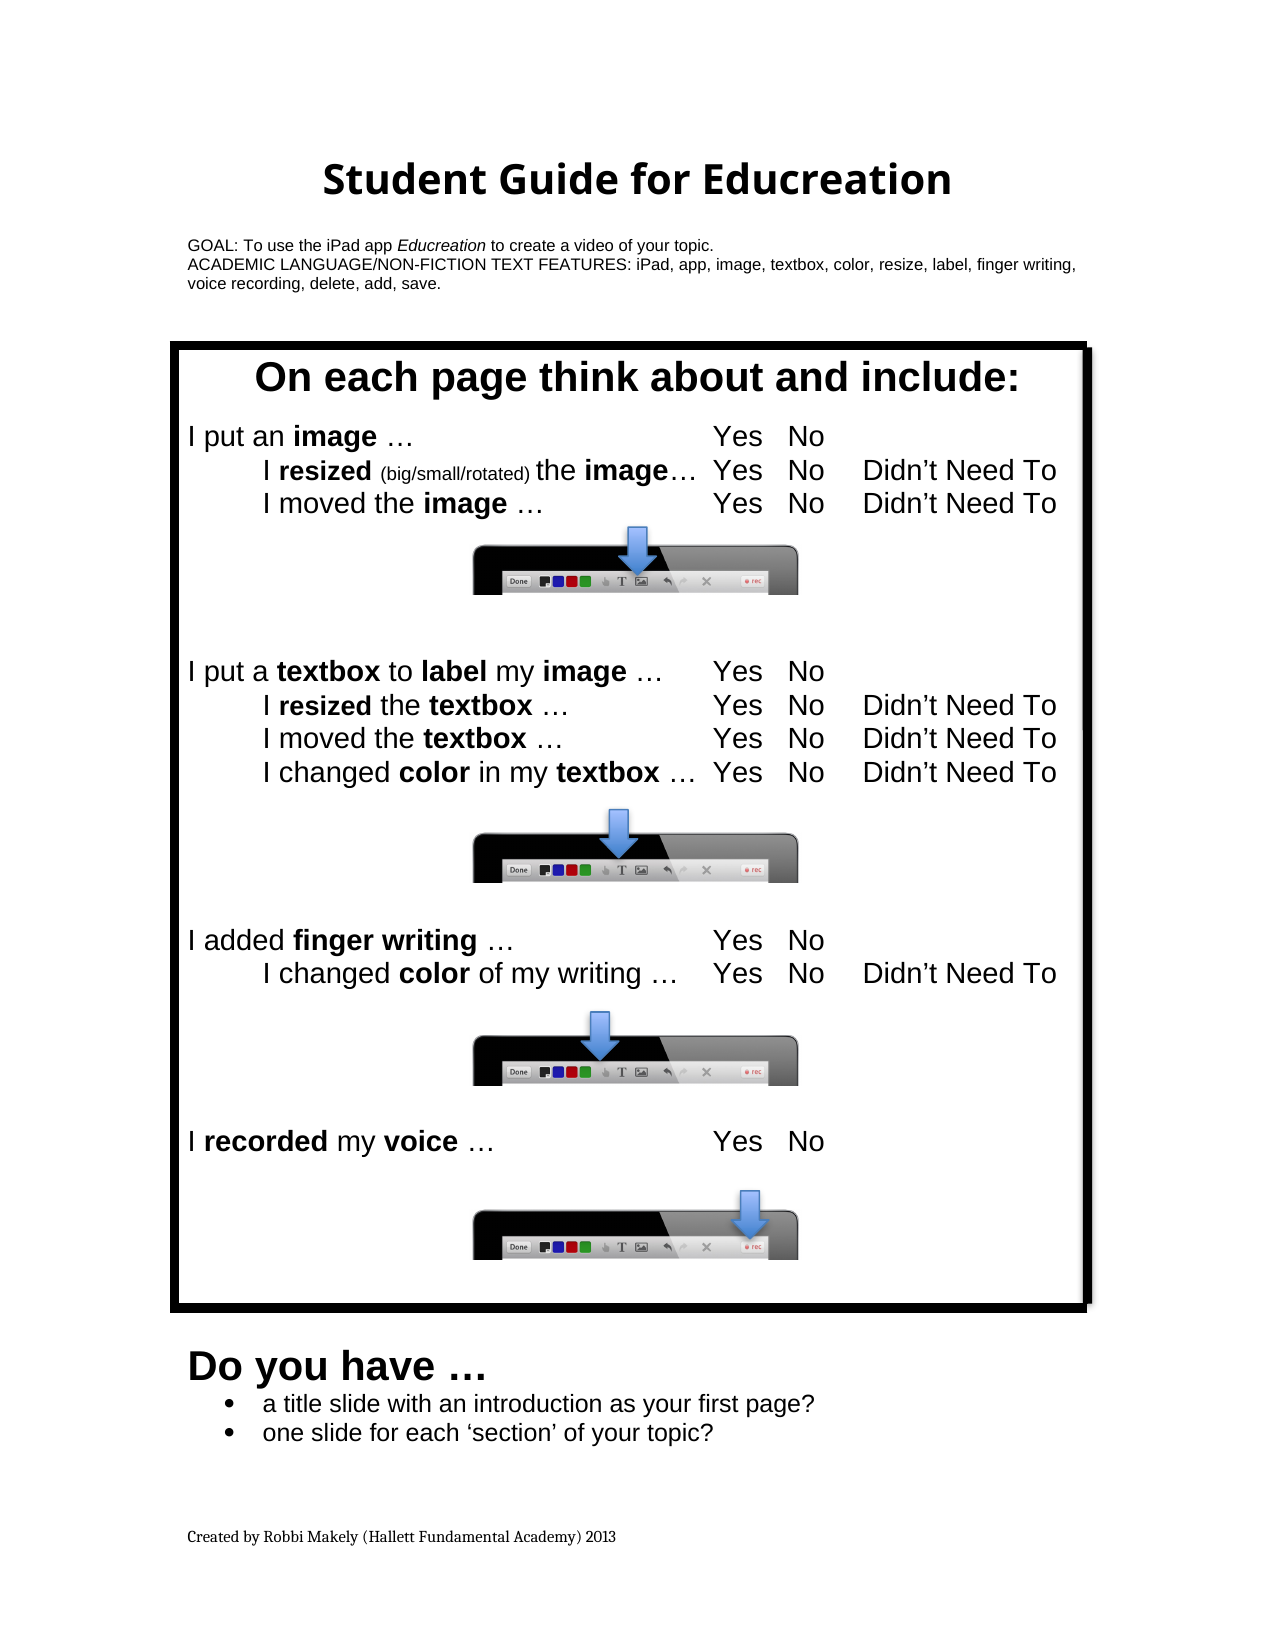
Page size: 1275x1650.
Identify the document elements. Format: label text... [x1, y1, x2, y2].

text I changed color in my textbox … Yes No Didn’t Need To [187, 755, 1078, 788]
text ACADEMIC LANGUAGE/NON-FICTION TEXT FEATURES: iPad, app, image, textbox, color, resize, label, finger writing, voice recording, delete, add, save. [187, 255, 1087, 322]
list one slide for each ‘section’ of your topic? [225, 1418, 1087, 1447]
text I recorded my voice … Yes No [187, 1124, 1078, 1157]
text Do you have … [187, 1341, 1087, 1389]
text Student Guide for Educreation [187, 150, 1087, 236]
text GOAL: To use the iPad app Educreation to create a video of your topic. [187, 236, 1087, 255]
list a title slide with an introduction as your first page? [225, 1389, 1087, 1418]
text I changed color of my writing … Yes No Didn’t Need To [187, 956, 1078, 990]
text I put an image … Yes No [187, 419, 1078, 453]
text On each page think about and include: [179, 350, 1079, 400]
text I put a textbox to label my image … Yes No [187, 654, 1078, 688]
text I resized (big/small/rotated) the image… Yes No Didn’t Need To [187, 453, 1078, 487]
text I moved the textbox … Yes No Didn’t Need To [187, 721, 1078, 755]
text I moved the image … Yes No Didn’t Need To [187, 487, 1078, 520]
picture [468, 832, 802, 883]
picture [468, 1209, 802, 1260]
picture [468, 544, 802, 594]
text I added finger writing … Yes No [187, 923, 1078, 956]
picture [468, 1035, 802, 1085]
text I resized the textbox … Yes No Didn’t Need To [187, 688, 1078, 721]
